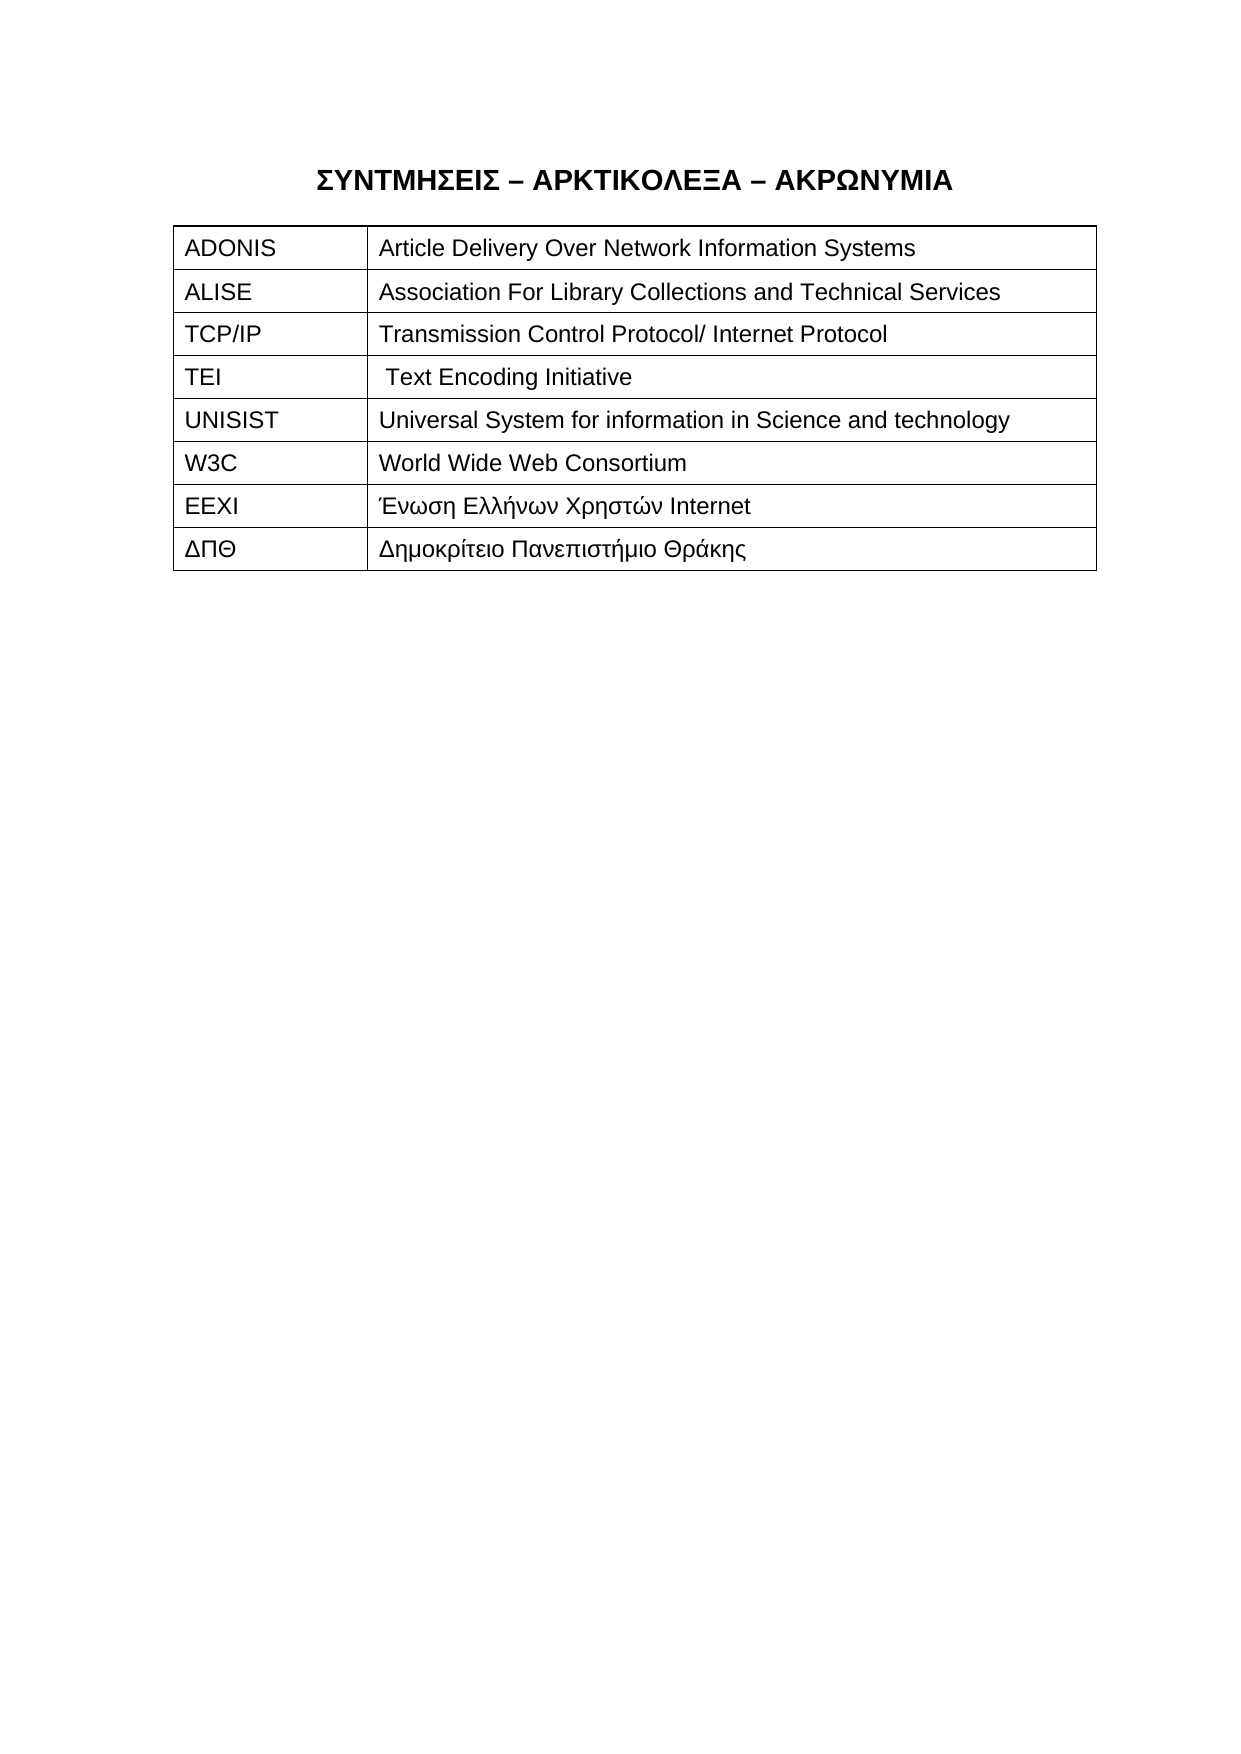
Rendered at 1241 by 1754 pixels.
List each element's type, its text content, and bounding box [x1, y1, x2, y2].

table_cell ALISE [174, 270, 367, 312]
text ΣΥΝΤΜΗΣΕΙΣ – ΑΡΚΤΙΚΟΛΕΞΑ – ΑΚΡΩΝΥΜΙΑ [179, 162, 1090, 196]
table_cell Ένωση Ελλήνων Χρηστών Internet [368, 485, 1096, 527]
table_cell Association For Library Collections and Technical Services [368, 270, 1096, 312]
table_cell Universal System for information in Science and technology [368, 399, 1096, 441]
table_cell UNISIST [174, 399, 367, 441]
table_cell Text Encoding Initiative [368, 356, 1096, 398]
table_header ADONIS [174, 227, 367, 269]
table_cell Δημοκρίτειο Πανεπιστήμιο Θράκης [368, 528, 1096, 569]
table_cell W3C [174, 442, 367, 484]
table_cell ΕΕΧI [174, 485, 367, 527]
table_cell Transmission Control Protocol/ Internet Protocol [368, 313, 1096, 355]
table_cell TCP/IP [174, 313, 367, 355]
table_header Article Delivery Over Network Information Systems [368, 227, 1096, 269]
table_cell TEI [174, 356, 367, 398]
table_cell ΔΠΘ [174, 528, 367, 569]
table_cell World Wide Web Consortium [368, 442, 1096, 484]
